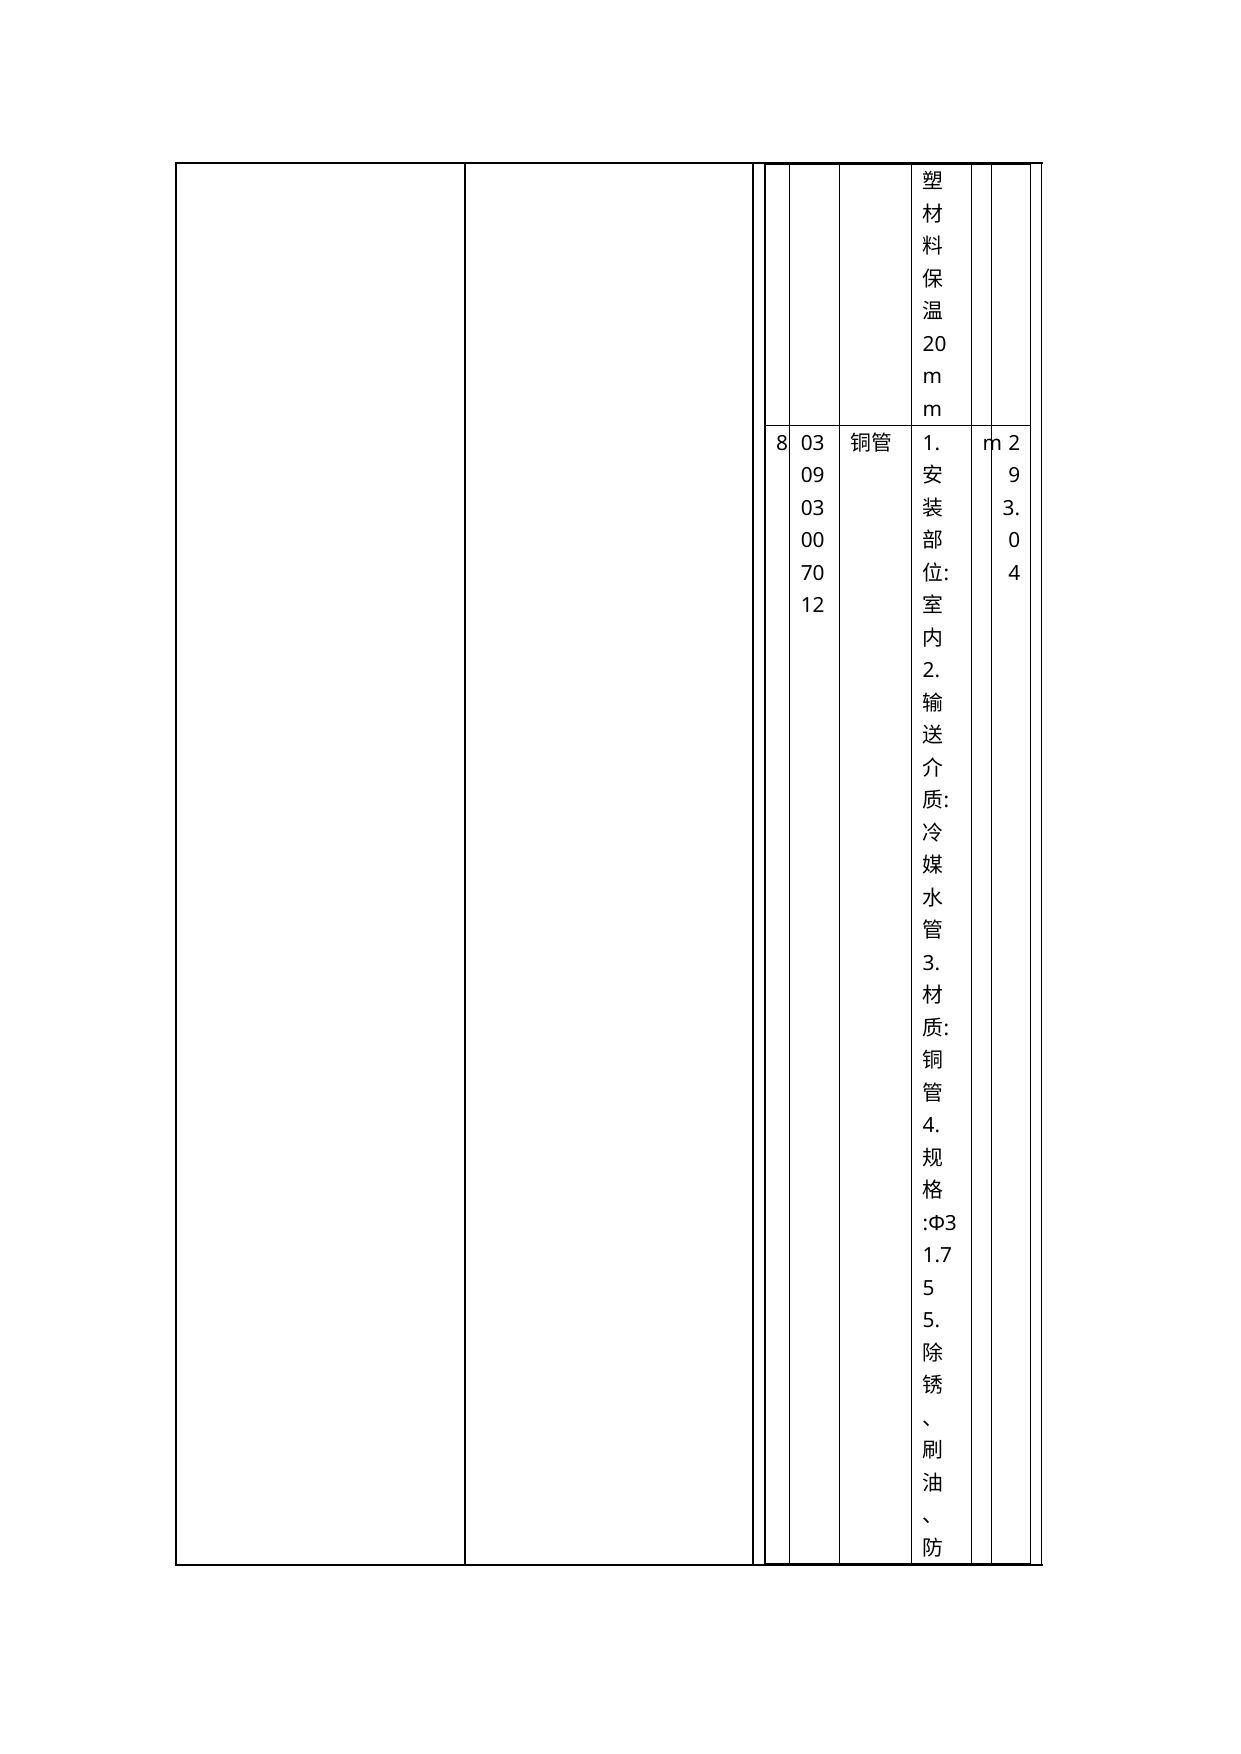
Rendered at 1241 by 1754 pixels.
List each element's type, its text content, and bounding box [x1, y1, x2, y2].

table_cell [840, 165, 911, 425]
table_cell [840, 426, 911, 1563]
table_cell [992, 165, 1030, 425]
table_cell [912, 426, 971, 1563]
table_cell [972, 165, 991, 425]
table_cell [754, 164, 764, 1564]
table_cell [790, 165, 839, 425]
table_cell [766, 165, 789, 425]
table_cell [466, 164, 752, 1564]
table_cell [766, 426, 789, 1563]
table_cell 1 [177, 164, 464, 1564]
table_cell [912, 165, 971, 425]
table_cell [790, 426, 839, 1563]
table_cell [972, 426, 991, 1563]
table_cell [992, 426, 1030, 1563]
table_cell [1031, 164, 1041, 1564]
